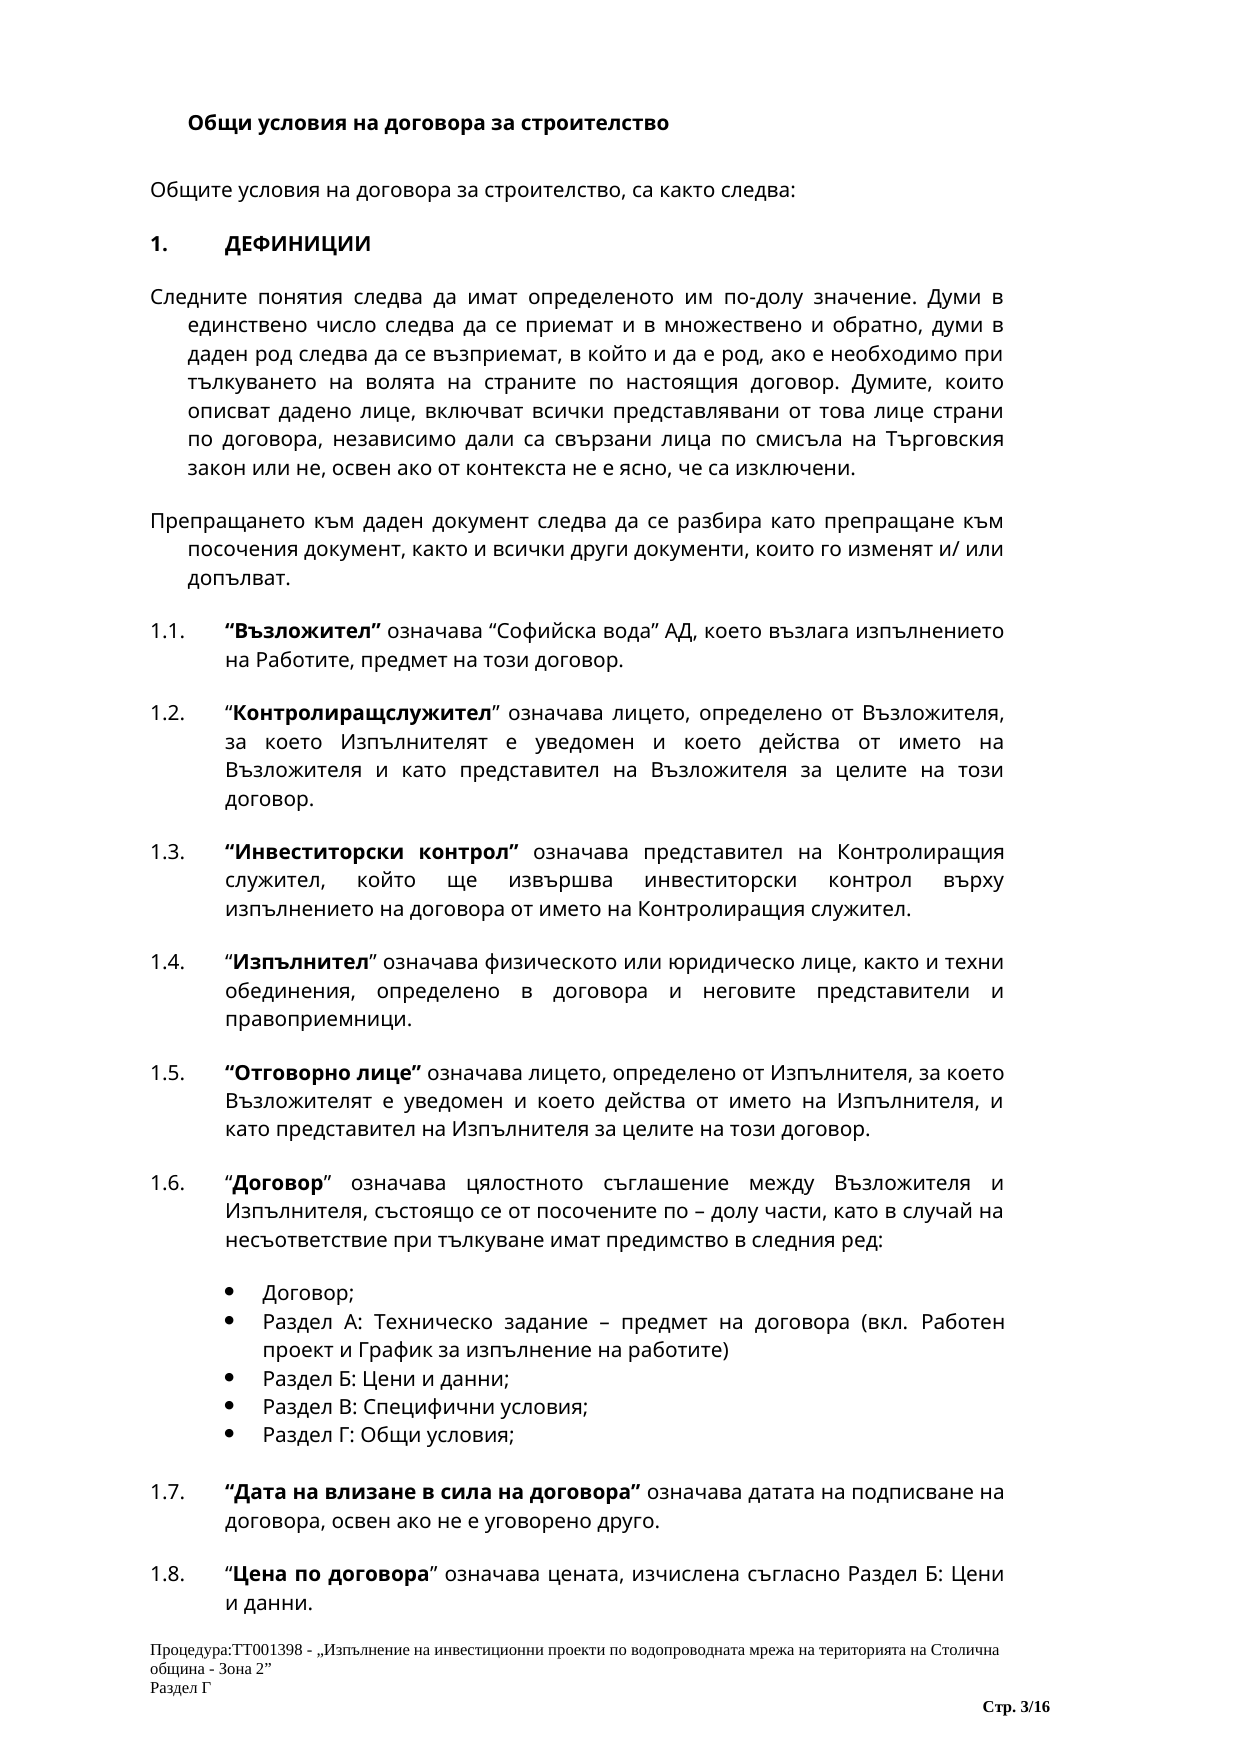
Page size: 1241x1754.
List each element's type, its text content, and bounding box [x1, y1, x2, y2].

list Раздел В: Специфични условия; [225, 1392, 1005, 1421]
text Препращането към даден документ следва да се разбира като препращане към посочения документ, както и всички други документи, които го изменят и/ или допълват. [150, 506, 1005, 591]
list “Договор” означава цялостното съглашение между Възложителя и Изпълнителя, състоящо се от посочените по – долу части, като в случай на несъответствие при тълкуване имат предимство в следния ред: [150, 1168, 1005, 1253]
list “Отговорно лице” означава лицето, определено от Изпълнителя, за което Възложителят е уведомен и което действа от името на Изпълнителя, и като представител на Изпълнителя за целите на този договор. [150, 1058, 1005, 1143]
list “Възложител” означава “Софийска вода” АД, което възлага изпълнението на Работите, предмет на този договор. [150, 616, 1005, 673]
list “Контролиращслужител” означава лицето, определено от Възложителя, за което Изпълнителят е уведомен и което действа от името на Възложителя и като представител на Възложителя за целите на този договор. [150, 698, 1005, 812]
list “Инвеститорски контрол” означава представител на Контролиращия служител, който ще извършва инвеститорски контрол върху изпълнението на договора от името на Контролиращия служител. [150, 837, 1005, 922]
list ДЕФИНИЦИИ [150, 229, 1005, 257]
list Раздел А: Техническо задание – предмет на договора (вкл. Работен проект и График за изпълнение на работите) [225, 1307, 1005, 1364]
list Договор; [225, 1278, 1005, 1307]
list Раздел Г: Общи условия; [225, 1421, 1005, 1449]
list “Дата на влизане в сила на договора” означава датата на подписване на договора, освен ако не е уговорено друго. [150, 1477, 1005, 1534]
text Общите условия на договора за строителство, са както следва: [150, 175, 1005, 204]
list “Цена по договора” означава цената, изчислена съгласно Раздел Б: Цени и данни. [150, 1559, 1005, 1616]
list “Изпълнител” означава физическото или юридическо лице, както и техни обединения, определено в договора и неговите представители и правоприемници. [150, 947, 1005, 1033]
list Раздел Б: Цени и данни; [225, 1364, 1005, 1392]
text Следните понятия следва да имат определеното им по-долу значение. Думи в единствено число следва да се приемат и в множествено и обратно, думи в даден род следва да се възприемат, в който и да е род, ако е необходимо при тълкуването на волята на страните по настоящия договор. Думите, които описват дадено лице, включват всички представлявани от това лице страни по договора, независимо дали са свързани лица по смисъла на Търговския закон или не, освен ако от контекста не е ясно, че са изключени. [150, 282, 1005, 481]
text Общи условия на договора за строителство [150, 108, 1005, 136]
